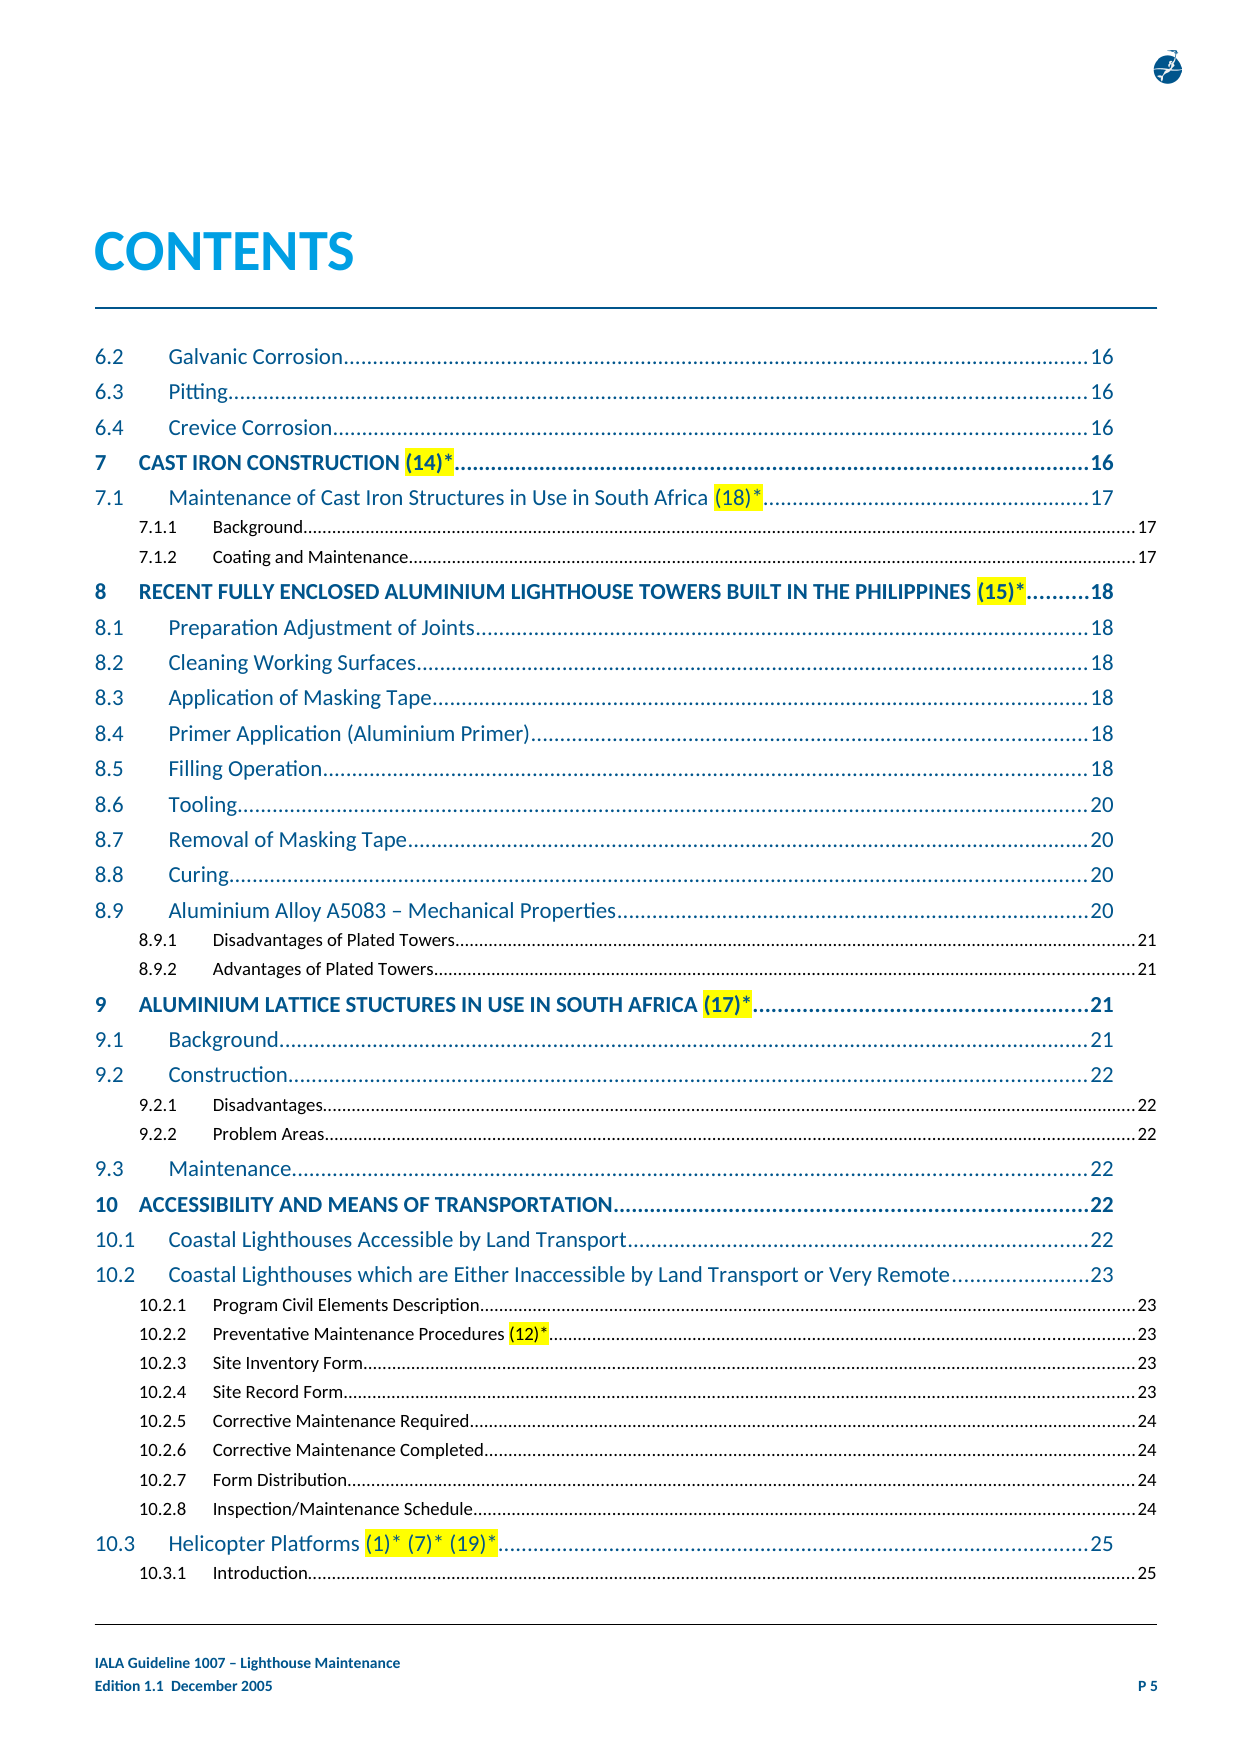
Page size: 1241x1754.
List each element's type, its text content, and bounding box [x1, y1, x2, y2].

text 8.1 Preparation Adjustment of Joints 18 [94, 609, 1113, 641]
text 10.2.1 Program Civil Elements Description 23 [139, 1293, 1157, 1316]
text 6.4 Crevice Corrosion 16 [94, 409, 1113, 441]
text 7.1.1 Background 17 [139, 516, 1157, 538]
text 8.9.1 Disadvantages of Plated Towers 21 [139, 928, 1157, 951]
text 8.6 Tooling 20 [94, 786, 1113, 818]
text 10.2.4 Site Record Form 23 [139, 1380, 1157, 1403]
picture [1122, 0, 1241, 119]
text 8.3 Application of Masking Tape 18 [94, 680, 1113, 711]
text 10.1 Coastal Lighthouses Accessible by Land Transport 22 [94, 1222, 1113, 1253]
text 10.2.8 Inspection/Maintenance Schedule 24 [139, 1497, 1157, 1520]
text 10.3.1 Introduction 25 [139, 1561, 1157, 1584]
text 10 ACCESSIBILITY AND MEANS OF TRANSPORTATION 22 [94, 1186, 1113, 1218]
text 8.9 Aluminium Alloy A5083 – Mechanical Properties 20 [94, 893, 1113, 924]
text 10.2.2 Preventative Maintenance Procedures (12)* 23 [139, 1322, 509, 1345]
text 9.2.2 Problem Areas 22 [139, 1122, 1157, 1145]
text 10.2.7 Form Distribution 24 [139, 1468, 1157, 1491]
text 9.3 Maintenance 22 [94, 1151, 1113, 1182]
text 7 CAST IRON CONSTRUCTION (14)* 16 [94, 445, 1113, 476]
text 7.1.2 Coating and Maintenance 17 [139, 545, 1157, 568]
text 8.7 Removal of Masking Tape 20 [94, 822, 1113, 853]
text 8.9.2 Advantages of Plated Towers 21 [139, 957, 1157, 980]
text 6.2 Galvanic Corrosion 16 [94, 338, 1113, 370]
text 10.3 Helicopter Platforms (1)* (7)* (19)* 25 [94, 1526, 1113, 1557]
text 10.2.3 Site Inventory Form 23 [139, 1351, 1157, 1374]
text 7.1 Maintenance of Cast Iron Structures in Use in South Africa (18)* 17 [94, 480, 1113, 511]
text 10.2.6 Corrective Maintenance Completed 24 [139, 1438, 1157, 1461]
text 9.2.1 Disadvantages 22 [139, 1093, 1157, 1116]
text 10.2.2 Preventative Maintenance Procedures (12)* 23 [549, 1322, 1157, 1345]
text 8.8 Curing 20 [94, 857, 1113, 888]
text 10.2.5 Corrective Maintenance Required 24 [139, 1409, 1157, 1432]
text 9.1 Background 21 [94, 1022, 1113, 1053]
text 10.2 Coastal Lighthouses which are Either Inaccessible by Land Transport or Very Remote 23 [94, 1257, 1113, 1288]
text 8 RECENT FULLY ENCLOSED ALUMINIUM LIGHTHOUSE TOWERS BUILT IN THE PHILIPPINES (15)* 18 [94, 574, 1113, 605]
text 8.2 Cleaning Working Surfaces 18 [94, 645, 1113, 676]
text 9.2 Construction 22 [94, 1057, 1113, 1088]
text 6.3 Pitting 16 [94, 374, 1113, 405]
text 8.5 Filling Operation 18 [94, 751, 1113, 782]
text 9 ALUMINIUM LATTICE STUCTURES IN USE IN SOUTH AFRICA (17)* 21 [94, 986, 1113, 1018]
text 8.4 Primer Application (Aluminium Primer) 18 [94, 716, 1113, 747]
